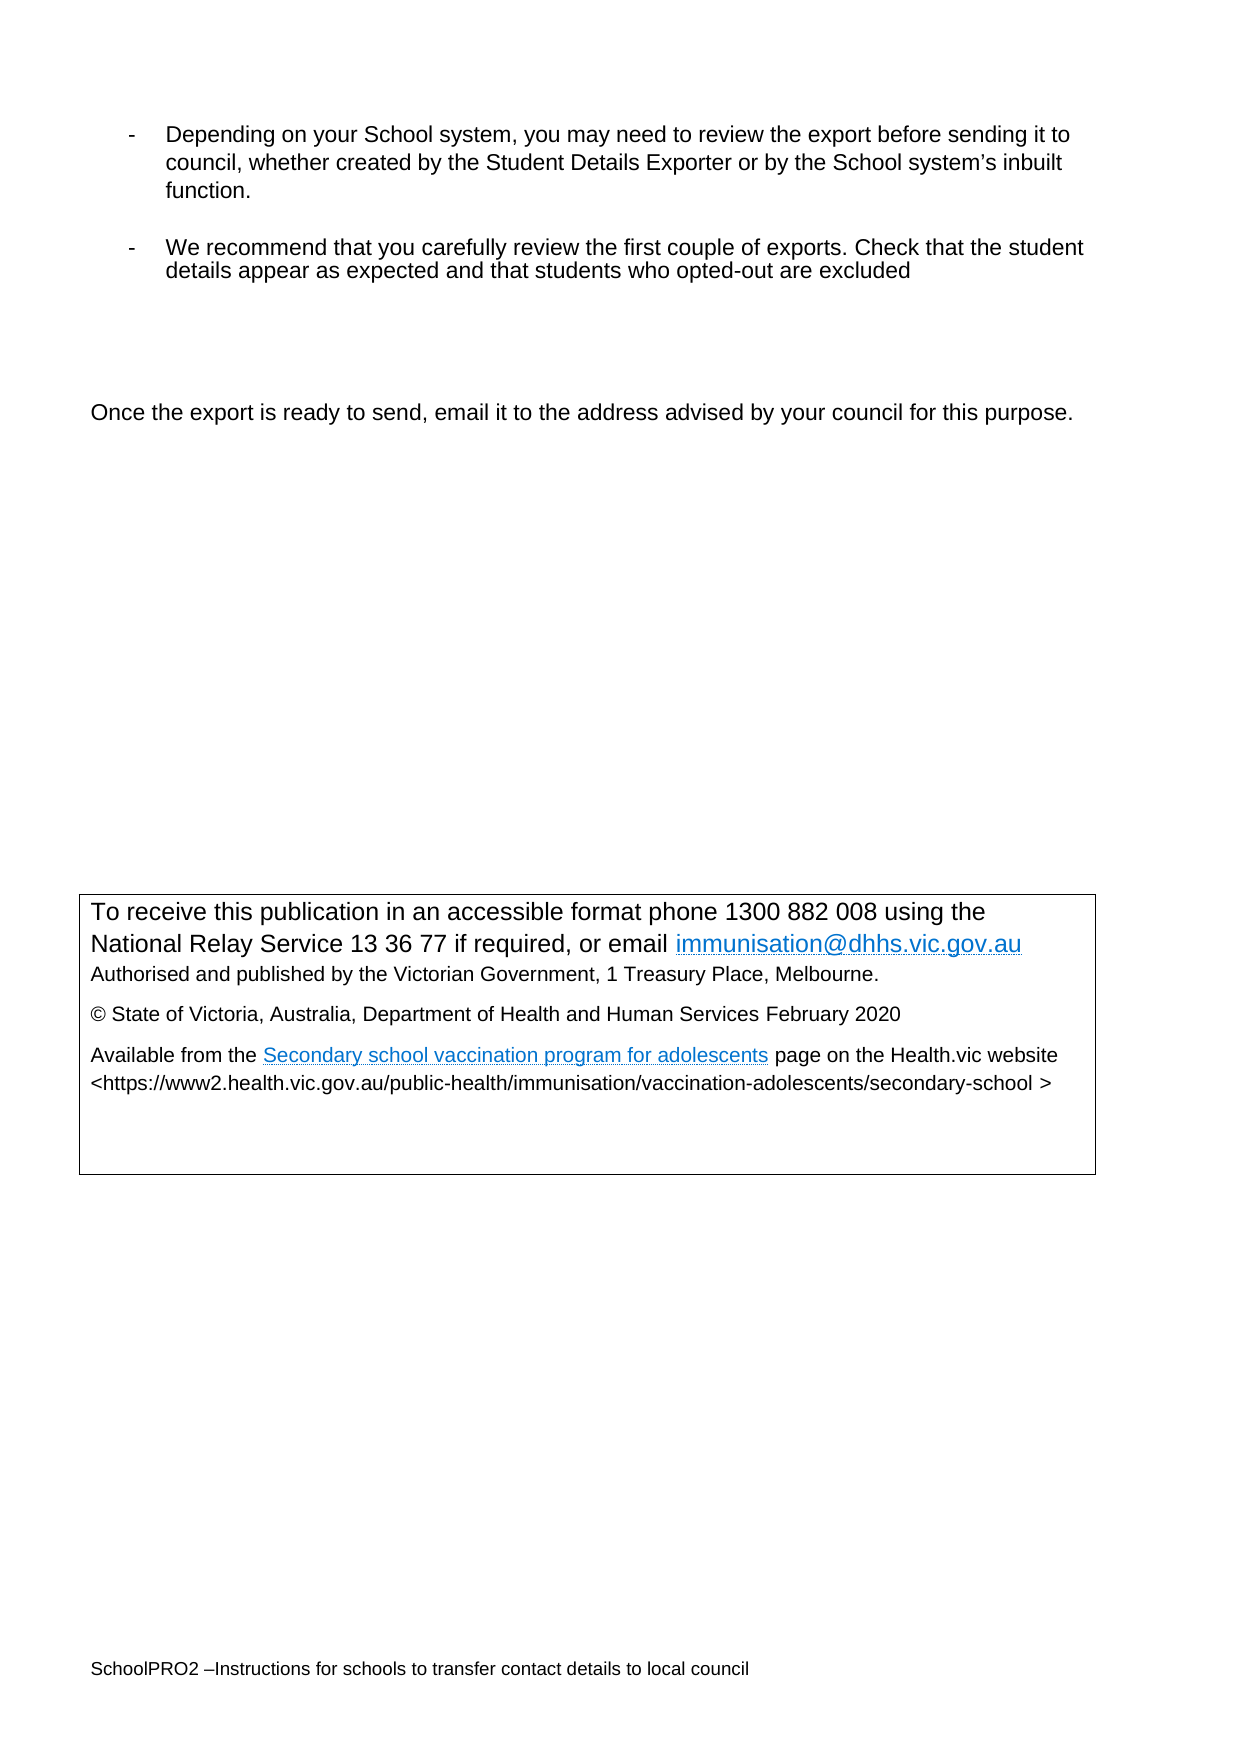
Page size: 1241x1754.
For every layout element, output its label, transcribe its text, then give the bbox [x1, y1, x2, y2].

list We recommend that you carefully review the first couple of exports. Check that the student details appear as expected and that students who opted-out are excluded [128, 236, 1135, 284]
text Once the export is ready to send, email it to the address advised by your council for this purpose. [90, 401, 1135, 425]
table_header To receive this publication in an accessible format phone 1300 882 008 using the National Relay Service 13 36 77 if required, or email immunisation@dhhs.vic.gov.au Authorised and published by the Victorian Government, 1 Treasury Place, Melbourne. © State of Victoria, Australia, Department of Health and Human Services February 2020 Available from the Secondary school vaccination program for adolescents page on the Health.vic website <https://www2.health.vic.gov.au/public-health/immunisation/vaccination-adolescents/secondary-school > [80, 895, 1095, 1173]
list Depending on your School system, you may need to review the export before sending it to council, whether created by the Student Details Exporter or by the School system’s inbuilt function. [128, 121, 1098, 204]
